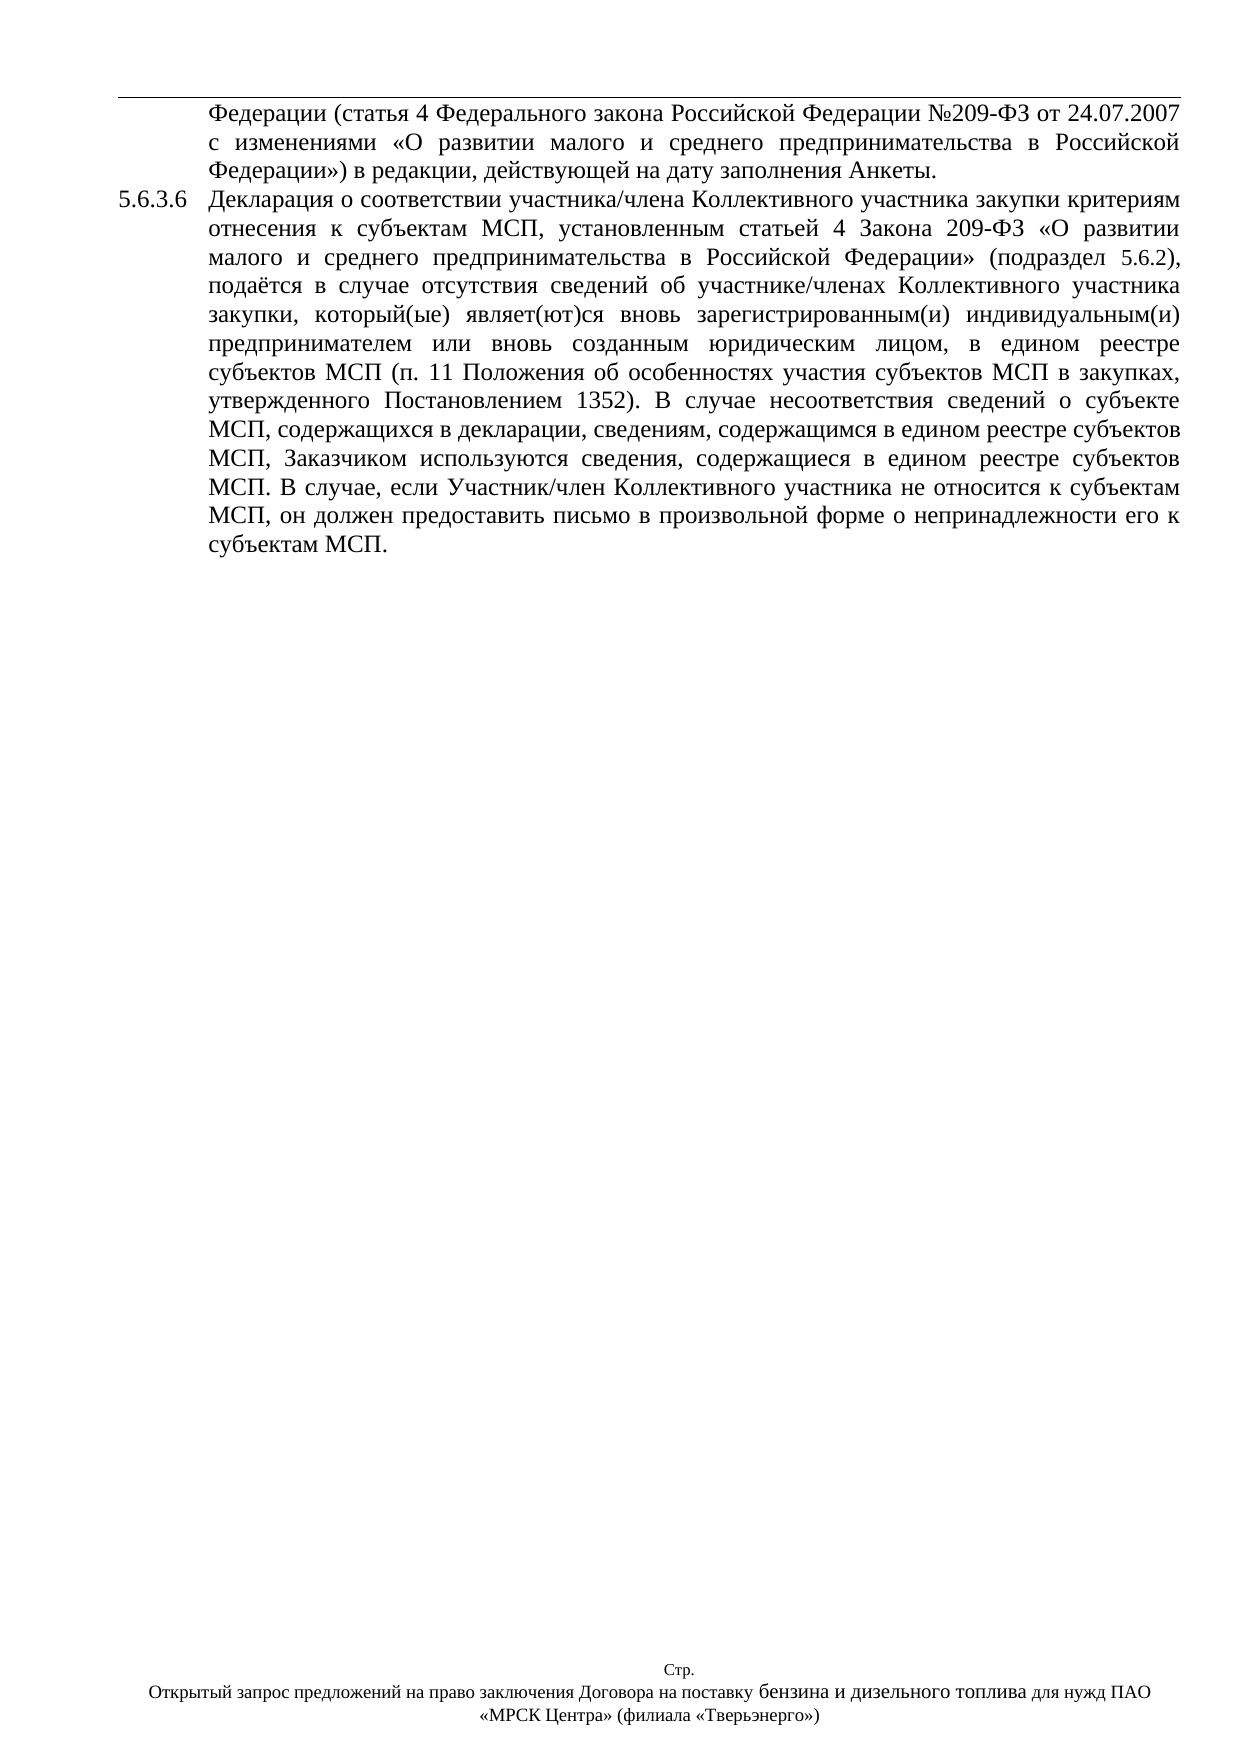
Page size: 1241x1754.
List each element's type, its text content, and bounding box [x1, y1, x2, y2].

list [118, 98, 1181, 184]
list Декларация о соответствии участника/члена Коллективного участника закупки критериям отнесения к субъектам МСП, установленным статьей 4 Закона 209-ФЗ «О развитии малого и среднего предпринимательства в Российской Федерации» (подраздел 5.6.2), подаётся в случае отсутствия сведений об участнике/членах Коллективного участника закупки, который(ые) являет(ют)ся вновь зарегистрированным(и) индивидуальным(и) предпринимателем или вновь созданным юридическим лицом, в едином реестре субъектов МСП (п. 11 Положения об особенностях участия субъектов МСП в закупках, утвержденного Постановлением 1352). В случае несоответствия сведений о субъекте МСП, содержащихся в декларации, сведениям, содержащимся в едином реестре субъектов МСП, Заказчиком используются сведения, содержащиеся в едином реестре субъектов МСП. В случае, если Участник/член Коллективного участника не относится к субъектам МСП, он должен предоставить письмо в произвольной форме о непринадлежности его к субъектам МСП. [118, 184, 1181, 558]
